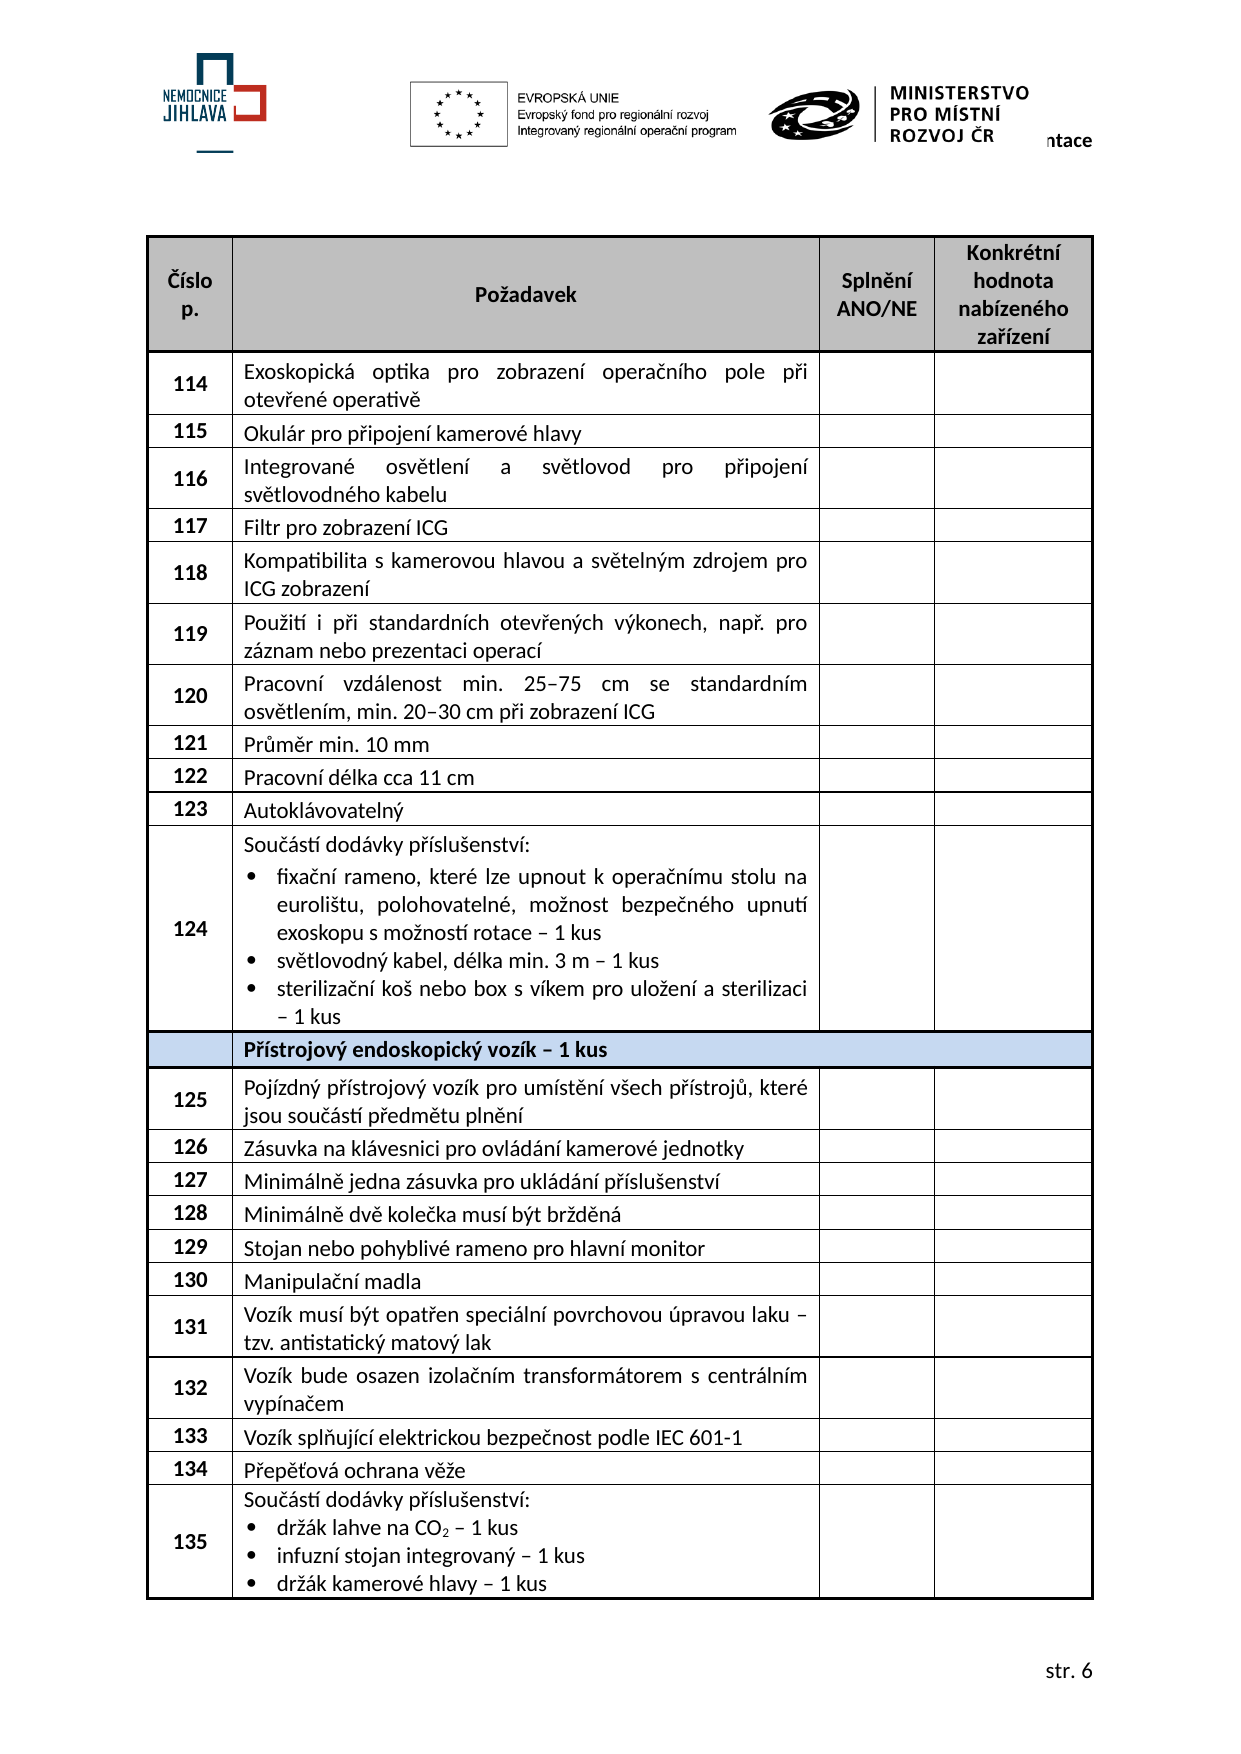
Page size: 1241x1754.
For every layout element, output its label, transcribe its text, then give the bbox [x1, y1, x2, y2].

table_cell 124 [149, 826, 232, 1030]
table_cell Exoskopická optika pro zobrazení operačního pole při otevřené operativě [233, 353, 819, 413]
table_cell [935, 759, 1091, 791]
table_cell [820, 759, 934, 791]
picture [388, 59, 1047, 166]
table_cell Přepěťová ochrana věže [233, 1452, 819, 1484]
table_cell 125 [149, 1069, 232, 1129]
table_cell 131 [149, 1296, 232, 1356]
table_cell Stojan nebo pohyblivé rameno pro hlavní monitor [233, 1230, 819, 1262]
table_cell [820, 448, 934, 508]
table_cell 135 [149, 1485, 232, 1597]
table_cell [935, 665, 1091, 725]
table_cell [935, 1358, 1091, 1418]
table_cell Minimálně jedna zásuvka pro ukládání příslušenství [233, 1163, 819, 1195]
table_cell 114 [149, 353, 232, 413]
table_cell [820, 1485, 934, 1597]
table_cell 119 [149, 604, 232, 664]
table_cell [935, 1263, 1091, 1295]
table_cell [935, 509, 1091, 541]
table_cell Pracovní vzdálenost min. 25–75 cm se standardním osvětlením, min. 20–30 cm při zobrazení ICG [233, 665, 819, 725]
table_cell Součástí dodávky příslušenství: držák lahve na CO2 – 1 kus infuzní stojan integrovaný – 1 kus držák kamerové hlavy – 1 kus [233, 1485, 819, 1597]
table_cell 127 [149, 1163, 232, 1195]
table_cell [820, 415, 934, 447]
table_cell [149, 1033, 232, 1066]
table_cell Integrované osvětlení a světlovod pro připojení světlovodného kabelu [233, 448, 819, 508]
table_cell [935, 415, 1091, 447]
table_cell [935, 826, 1091, 1030]
table_cell [820, 604, 934, 664]
table_cell 129 [149, 1230, 232, 1262]
table_cell [935, 1485, 1091, 1597]
table_cell 122 [149, 759, 232, 791]
table_cell [935, 1452, 1091, 1484]
table_cell 115 [149, 415, 232, 447]
table_cell Vozík bude osazen izolačním transformátorem s centrálním vypínačem [233, 1358, 819, 1418]
table_cell [935, 1130, 1091, 1162]
table_header Číslo p. [149, 238, 232, 350]
table_cell Autoklávovatelný [233, 793, 819, 825]
table_cell [820, 1358, 934, 1418]
table_cell [820, 1263, 934, 1295]
table_cell Zásuvka na klávesnici pro ovládání kamerové jednotky [233, 1130, 819, 1162]
table_cell Vozík splňující elektrickou bezpečnost podle IEC 601-1 [233, 1419, 819, 1451]
table_cell [935, 604, 1091, 664]
table_cell 123 [149, 793, 232, 825]
table_header Splnění ANO/NE [820, 238, 934, 350]
table_cell Pojízdný přístrojový vozík pro umístění všech přístrojů, které jsou součástí předmětu plnění [233, 1069, 819, 1129]
table_cell [935, 1230, 1091, 1262]
table_cell [820, 1069, 934, 1129]
table_cell Kompatibilita s kamerovou hlavou a světelným zdrojem pro ICG zobrazení [233, 542, 819, 602]
table_cell [820, 726, 934, 758]
table_cell [935, 1163, 1091, 1195]
table_cell [935, 1419, 1091, 1451]
table_cell [820, 1230, 934, 1262]
table_cell Okulár pro připojení kamerové hlavy [233, 415, 819, 447]
table_cell Filtr pro zobrazení ICG [233, 509, 819, 541]
table_cell [820, 793, 934, 825]
table_cell 116 [149, 448, 232, 508]
picture [163, 53, 267, 153]
table_cell 134 [149, 1452, 232, 1484]
table_cell [935, 1296, 1091, 1356]
table_cell Součástí dodávky příslušenství: fixační rameno, které lze upnout k operačnímu stolu na eurolištu, polohovatelné, možnost bezpečného upnutí exoskopu s možností rotace – 1 kus světlovodný kabel, délka min. 3 m – 1 kus sterilizační koš nebo box s víkem pro uložení a sterilizaci – 1 kus [233, 826, 819, 1030]
table_cell Pracovní délka cca 11 cm [233, 759, 819, 791]
table_cell [935, 726, 1091, 758]
table_header Konkrétní hodnota nabízeného zařízení [935, 238, 1091, 350]
table_cell [935, 542, 1091, 602]
table_cell [820, 1419, 934, 1451]
table_cell [820, 542, 934, 602]
table_cell [820, 665, 934, 725]
table_cell Manipulační madla [233, 1263, 819, 1295]
table_cell [820, 509, 934, 541]
table_cell [935, 353, 1091, 413]
table_cell 117 [149, 509, 232, 541]
table_cell [820, 1296, 934, 1356]
table_cell [820, 1130, 934, 1162]
table_cell [820, 826, 934, 1030]
table_cell [935, 448, 1091, 508]
table_cell [820, 1163, 934, 1195]
table_cell [935, 1196, 1091, 1229]
table_cell [820, 1452, 934, 1484]
table_cell [820, 1196, 934, 1229]
table_cell 126 [149, 1130, 232, 1162]
table_cell Vozík musí být opatřen speciální povrchovou úpravou laku – tzv. antistatický matový lak [233, 1296, 819, 1356]
table_cell 132 [149, 1358, 232, 1418]
table_cell Použití i při standardních otevřených výkonech, např. pro záznam nebo prezentaci operací [233, 604, 819, 664]
table_cell 120 [149, 665, 232, 725]
table_cell [820, 353, 934, 413]
table_cell 118 [149, 542, 232, 602]
table_cell [935, 793, 1091, 825]
table_cell 130 [149, 1263, 232, 1295]
table_cell [935, 1069, 1091, 1129]
table_cell 121 [149, 726, 232, 758]
table_header Požadavek [233, 238, 819, 350]
table_cell Minimálně dvě kolečka musí být bržděná [233, 1196, 819, 1229]
table_cell Průměr min. 10 mm [233, 726, 819, 758]
table_cell 133 [149, 1419, 232, 1451]
table_cell Přístrojový endoskopický vozík – 1 kus [233, 1033, 1091, 1066]
table_cell 128 [149, 1196, 232, 1229]
